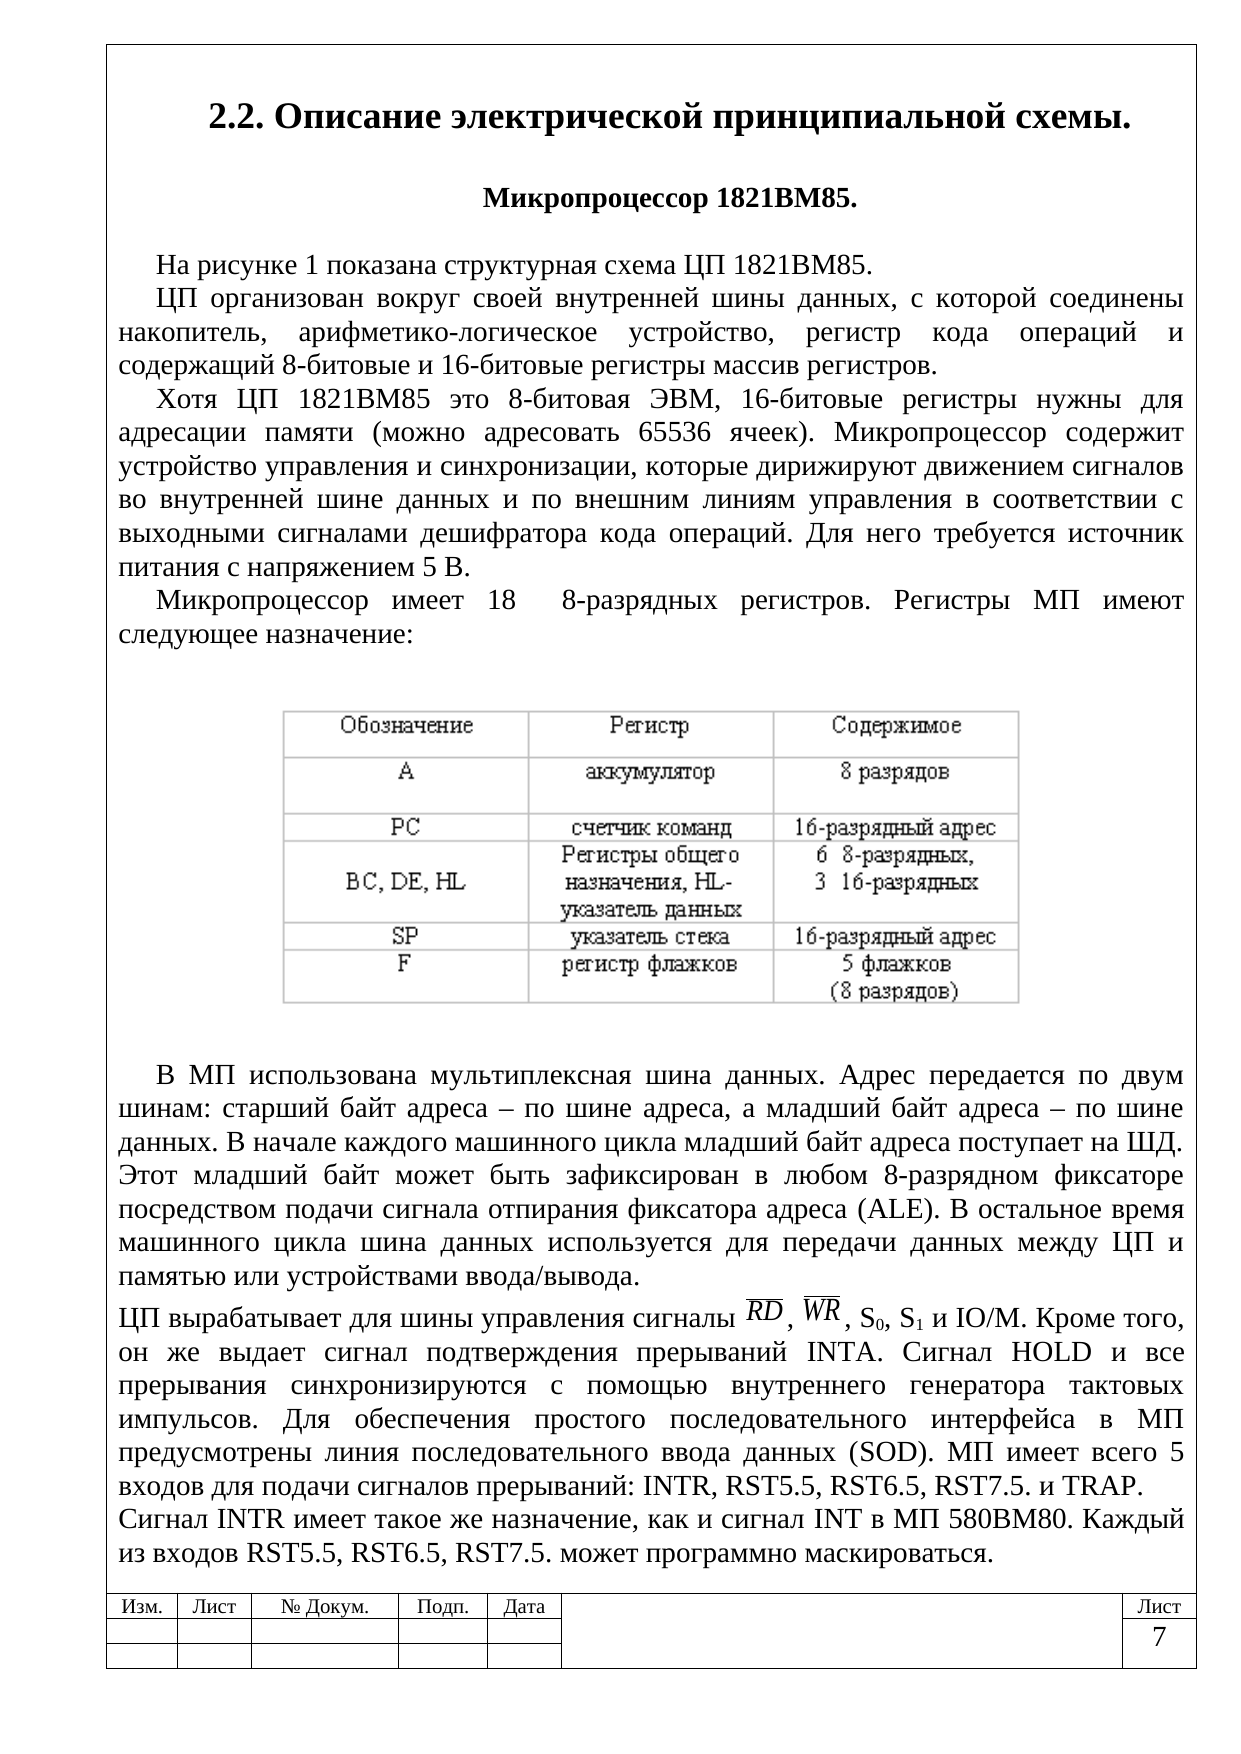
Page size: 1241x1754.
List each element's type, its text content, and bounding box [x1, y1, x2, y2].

picture [278, 706, 1025, 1009]
table_cell [562, 1594, 1122, 1668]
table_cell 7 [1123, 1619, 1196, 1668]
table_cell [107, 1644, 177, 1668]
table_cell № Докум. [252, 1594, 398, 1618]
table_cell [399, 1644, 487, 1668]
table_cell [488, 1619, 561, 1643]
table_cell 2.2. Описание электрической принципиальной схемы. Микропроцессор 1821ВМ85. На рисунке 1 показана структурная схема ЦП 1821ВМ85. ЦП организован вокруг своей внутренней шины данных, с которой соединены накопитель, арифметико-логическое устройство, регистр кода операций и содержащий 8-битовые и 16-битовые регистры массив регистров. Хотя ЦП 1821ВМ85 это 8-битовая ЭВМ, 16-битовые регистры нужны для адресации памяти (можно адресовать 65536 ячеек). Микропроцессор содержит устройство управления и синхронизации, которые дирижируют движением сигналов во внутренней шине данных и по внешним линиям управления в соответствии с выходными сигналами дешифратора кода операций. Для него требуется источник питания с напряжением 5 В. Микропроцессор имеет 18 8-разрядных регистров. Регистры МП имеют следующее назначение: В МП использована мультиплексная шина данных. Адрес передается по двум шинам: старший байт адреса – по шине адреса, а младший байт адреса – по шине данных. В начале каждого машинного цикла младший байт адреса поступает на ШД. Этот младший байт может быть зафиксирован в любом 8-разрядном фиксаторе посредством подачи сигнала отпирания фиксатора адреса (ALE). В остальное время машинного цикла шина данных используется для передачи данных между ЦП и памятью или устройствами ввода/вывода. ЦП вырабатывает для шины управления сигналы , , S0, S1 и IO/М. Кроме того, он же выдает сигнал подтверждения прерываний INTA. Сигнал HOLD и все прерывания синхронизируются с помощью внутреннего генератора тактовых импульсов. Для обеспечения простого последовательного интерфейса в МП предусмотрены линия последовательного ввода данных (SOD). МП имеет всего 5 входов для подачи сигналов прерываний: INTR, RST5.5, RST6.5, RST7.5. и TRAP. Сигнал INTR имеет такое же назначение, как и сигнал INT в МП 580ВМ80. Каждый из входов RST5.5, RST6.5, RST7.5. может программно маскироваться. [107, 45, 1196, 1593]
table_cell [252, 1619, 398, 1643]
table_cell Подп. [399, 1594, 487, 1618]
table_cell [252, 1644, 398, 1668]
table_cell Изм. [107, 1594, 177, 1618]
table_cell Лист [1123, 1594, 1196, 1618]
table_cell Дата [488, 1594, 561, 1618]
table_cell [399, 1619, 487, 1643]
table_cell Лист [178, 1594, 251, 1618]
table_cell [178, 1619, 251, 1643]
table_cell [178, 1644, 251, 1668]
table_cell [107, 1619, 177, 1643]
table_cell [488, 1644, 561, 1668]
